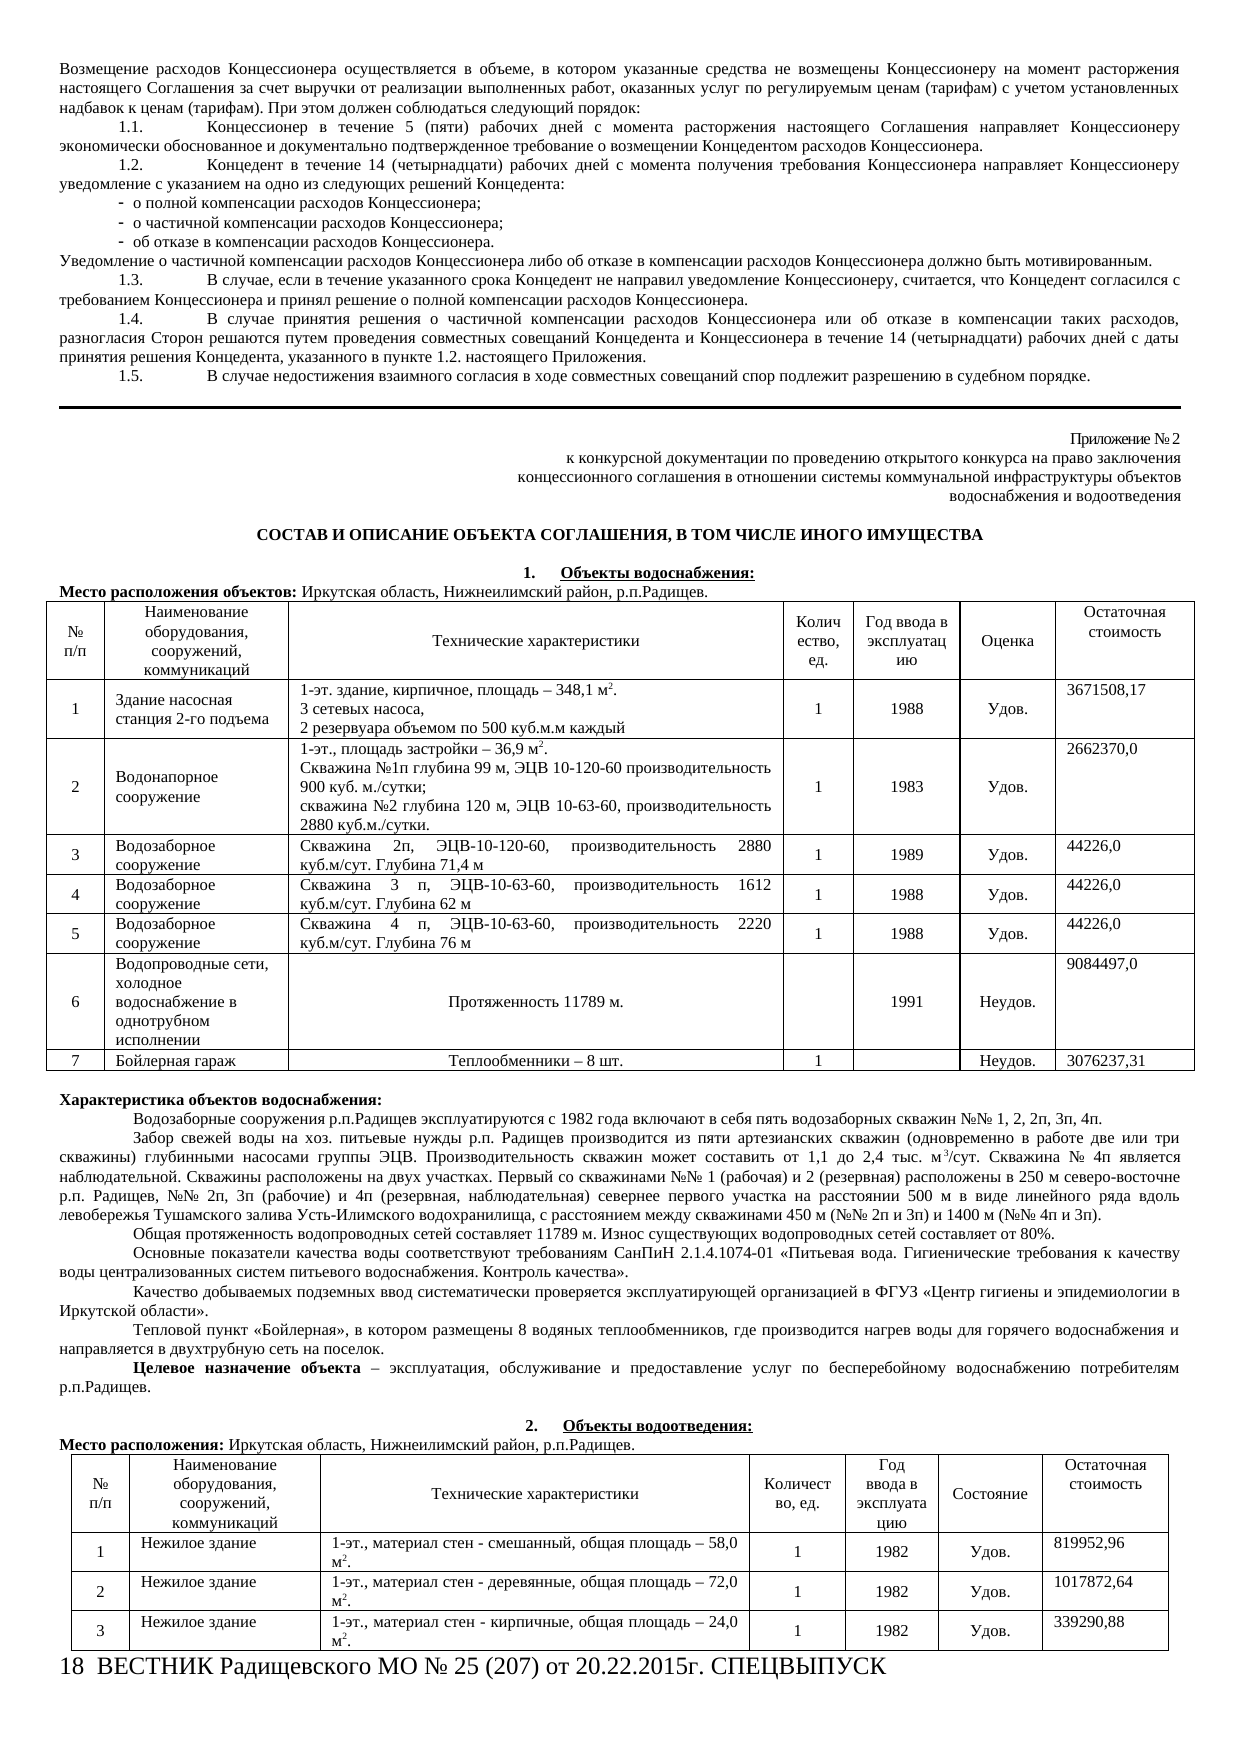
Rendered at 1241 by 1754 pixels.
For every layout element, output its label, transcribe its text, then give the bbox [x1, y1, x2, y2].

text Место расположения: Иркутская область, Нижнеилимский район, р.п.Радищев. [59, 1435, 1181, 1454]
table_cell Удов. [939, 1572, 1042, 1610]
table_cell 4 [47, 875, 104, 913]
table_cell 1988 [854, 914, 959, 952]
text Возмещение расходов Концессионера осуществляется в объеме, в котором указанные средства не возмещены Концессионеру на момент расторжения настоящего Соглашения за счет выручки от реализации выполненных работ, оказанных услуг по регулируемым ценам (тарифам) с учетом установленных надбавок к ценам (тарифам). При этом должен соблюдаться следующий порядок: [59, 59, 1181, 117]
table_header Остаточная стоимость [1043, 1455, 1168, 1532]
table_cell 1 [784, 1050, 853, 1069]
table_cell 6 [47, 954, 104, 1049]
table_cell 1017872,64 [1043, 1572, 1168, 1610]
table_cell 1988 [854, 680, 959, 737]
table_cell [854, 1050, 959, 1069]
table_cell 1 [784, 835, 853, 874]
list В случае недостижения взаимного согласия в ходе совместных совещаний спор подлежит разрешению в судебном порядке. [59, 366, 1181, 385]
table_cell 3 [72, 1611, 129, 1650]
text состав и описаниЕ объектА СОГЛАШЕНИЯ, в том числе иного имущества [59, 524, 1181, 544]
table_cell 339290,88 [1043, 1611, 1168, 1650]
list Объекты водоотведения: [97, 1416, 1181, 1435]
list Концедент в течение 14 (четырнадцати) рабочих дней с момента получения требования Концессионера направляет Концессионеру уведомление с указанием на одно из следующих решений Концедента: [59, 155, 1181, 193]
table_cell Нежилое здание [130, 1533, 320, 1571]
table_cell 7 [47, 1050, 104, 1069]
table_cell Скважина 2п, ЭЦВ-10-120-60, производительность 2880 куб.м/сут. Глубина 71,4 м [289, 835, 783, 874]
table_cell 1 [750, 1533, 845, 1571]
table_cell 1 [784, 875, 853, 913]
table_cell Удов. [939, 1533, 1042, 1571]
table_cell 1 [784, 739, 853, 834]
table_cell 1982 [846, 1533, 938, 1571]
table_cell 1-эт., материал стен - кирпичные, общая площадь – 24,0 м2. [321, 1611, 749, 1650]
text Уведомление о частичной компенсации расходов Концессионера либо об отказе в компенсации расходов Концессионера должно быть мотивированным. [59, 251, 1181, 270]
table_header Технические характеристики [321, 1455, 749, 1532]
table_cell Здание насосная станция 2-го подъема [105, 680, 288, 737]
list В случае, если в течение указанного срока Концедент не направил уведомление Концессионеру, считается, что Концедент согласился с требованием Концессионера и принял решение о полной компенсации расходов Концессионера. [59, 270, 1181, 308]
table_cell 44226,0 [1056, 875, 1194, 913]
table_cell 3076237,31 [1056, 1050, 1194, 1069]
table_cell 3 [47, 835, 104, 874]
table_cell 2662370,0 [1056, 739, 1194, 834]
table_header Оценка [961, 602, 1055, 679]
table_header № п/п [72, 1455, 129, 1532]
table_cell 1 [750, 1572, 845, 1610]
table_cell Неудов. [961, 1050, 1055, 1069]
text к конкурсной документации по проведению открытого конкурса на право заключения концессионного соглашения в отношении системы коммунальной инфраструктуры объектов водоснабжения и водоотведения [502, 448, 1181, 505]
table_cell Теплообменники – 8 шт. [289, 1050, 783, 1069]
list о полной компенсации расходов Концессионера; [59, 193, 1181, 212]
table_cell Скважина 4 п, ЭЦВ-10-63-60, производительность 2220 куб.м/сут. Глубина 76 м [289, 914, 783, 952]
table_cell 1988 [854, 875, 959, 913]
list В случае принятия решения о частичной компенсации расходов Концессионера или об отказе в компенсации таких расходов, разногласия Сторон решаются путем проведения совместных совещаний Концедента и Концессионера в течение 14 (четырнадцати) рабочих дней с даты принятия решения Концедента, указанного в пункте 1.2. настоящего Приложения. [59, 308, 1181, 366]
table_header Состояние [939, 1455, 1042, 1532]
table_cell 5 [47, 914, 104, 952]
text Общая протяженность водопроводных сетей составляет 11789 м. Износ существующих водопроводных сетей составляет от 80%. [59, 1224, 1181, 1243]
table_header Наименование оборудования, сооружений, коммуникаций [105, 602, 288, 679]
table_cell Удов. [961, 680, 1055, 737]
table_cell 1 [72, 1533, 129, 1571]
table_cell 1 [784, 914, 853, 952]
table_cell 1991 [854, 954, 959, 1049]
table_cell Нежилое здание [130, 1572, 320, 1610]
table_cell 44226,0 [1056, 914, 1194, 952]
table_header Год ввода в эксплуатацию [854, 602, 959, 679]
table_cell 819952,96 [1043, 1533, 1168, 1571]
text Тепловой пункт «Бойлерная», в котором размещены 8 водяных теплообменников, где производится нагрев воды для горячего водоснабжения и направляется в двухтрубную сеть на поселок. [59, 1320, 1181, 1358]
table_cell Удов. [939, 1611, 1042, 1650]
text Основные показатели качества воды соответствуют требованиям СанПиН 2.1.4.1074-01 «Питьевая вода. Гигиенические требования к качеству воды централизованных систем питьевого водоснабжения. Контроль качества». [59, 1243, 1181, 1281]
table_cell 2 [47, 739, 104, 834]
table_header Год ввода в эксплуатацию [846, 1455, 938, 1532]
table_cell 1989 [854, 835, 959, 874]
list Концессионер в течение 5 (пяти) рабочих дней с момента расторжения настоящего Соглашения направляет Концессионеру экономически обоснованное и документально подтвержденное требование о возмещении Концедентом расходов Концессионера. [59, 117, 1181, 155]
text Качество добываемых подземных ввод систематически проверяется эксплуатирующей организацией в ФГУЗ «Центр гигиены и эпидемиологии в Иркутской области». [59, 1281, 1181, 1320]
text Целевое назначение объекта – эксплуатация, обслуживание и предоставление услуг по бесперебойному водоснабжению потребителям р.п.Радищев. [59, 1358, 1181, 1396]
table_header № п/п [47, 602, 104, 679]
table_cell Удов. [961, 835, 1055, 874]
table_cell 1-эт., материал стен - деревянные, общая площадь – 72,0 м2. [321, 1572, 749, 1610]
list Объекты водоснабжения: [97, 563, 1181, 582]
table_cell Удов. [961, 875, 1055, 913]
text Приложение № 2 [502, 429, 1181, 448]
table_cell Удов. [961, 914, 1055, 952]
table_cell 1 [47, 680, 104, 737]
table_cell 2 [72, 1572, 129, 1610]
table_cell 1 [784, 680, 853, 737]
table_cell [784, 954, 853, 1049]
table_cell Водозаборное сооружение [105, 914, 288, 952]
table_cell Скважина 3 п, ЭЦВ-10-63-60, производительность 1612 куб.м/сут. Глубина 62 м [289, 875, 783, 913]
table_cell Протяженность 11789 м. [289, 954, 783, 1049]
table_cell 1-эт., материал стен - смешанный, общая площадь – 58,0 м2. [321, 1533, 749, 1571]
table_cell Удов. [961, 739, 1055, 834]
table_header Остаточная стоимость [1056, 602, 1194, 679]
table_header Технические характеристики [289, 602, 783, 679]
table_cell 1982 [846, 1611, 938, 1650]
text Забор свежей воды на хоз. питьевые нужды р.п. Радищев производится из пяти артезианских скважин (одновременно в работе две или три скважины) глубинными насосами группы ЭЦВ. Производительность скважин может составить от 1,1 до 2,4 тыс. м3/сут. Скважина № 4п является наблюдательной. Скважины расположены на двух участках. Первый со скважинами №№ 1 (рабочая) и 2 (резервная) расположены в 250 м северо-восточне р.п. Радищев, №№ 2п, 3п (рабочие) и 4п (резервная, наблюдательная) севернее первого участка на расстоянии 500 м в виде линейного ряда вдоль левобережья Тушамского залива Усть-Илимского водохранилища, с расстоянием между скважинами 450 м (№№ 2п и 3п) и 1400 м (№№ 4п и 3п). [59, 1128, 1181, 1224]
table_cell 1982 [846, 1572, 938, 1610]
table_cell 9084497,0 [1056, 954, 1194, 1049]
table_cell 44226,0 [1056, 835, 1194, 874]
table_cell 1 [750, 1611, 845, 1650]
table_header Наименование оборудования, сооружений, коммуникаций [130, 1455, 320, 1532]
table_cell 1-эт. здание, кирпичное, площадь – 348,1 м2. 3 сетевых насоса, 2 резервуара объемом по 500 куб.м.м каждый [289, 680, 783, 737]
text Место расположения объектов: Иркутская область, Нижнеилимский район, р.п.Радищев. [59, 582, 1181, 601]
table_cell Бойлерная гараж [105, 1050, 288, 1069]
table_cell 1-эт., площадь застройки – 36,9 м2. Скважина №1п глубина 99 м, ЭЦВ 10-120-60 производительность 900 куб. м./сутки; скважина №2 глубина 120 м, ЭЦВ 10-63-60, производительность 2880 куб.м./сутки. [289, 739, 783, 834]
table_header Количество, ед. [750, 1455, 845, 1532]
table_cell Водопроводные сети, холодное водоснабжение в однотрубном исполнении [105, 954, 288, 1049]
table_cell 3671508,17 [1056, 680, 1194, 737]
table_cell Неудов. [961, 954, 1055, 1049]
table_cell Водозаборное сооружение [105, 875, 288, 913]
list об отказе в компенсации расходов Концессионера. [59, 232, 1181, 251]
table_cell Водозаборное сооружение [105, 835, 288, 874]
text Характеристика объектов водоснабжения: [59, 1090, 1181, 1109]
table_cell Водонапорное сооружение [105, 739, 288, 834]
table_cell 1983 [854, 739, 959, 834]
table_header Количество, ед. [784, 602, 853, 679]
text Водозаборные сооружения р.п.Радищев эксплуатируются с 1982 года включают в себя пять водозаборных скважин №№ 1, 2, 2п, 3п, 4п. [59, 1109, 1181, 1128]
list о частичной компенсации расходов Концессионера; [59, 212, 1181, 232]
table_cell Нежилое здание [130, 1611, 320, 1650]
